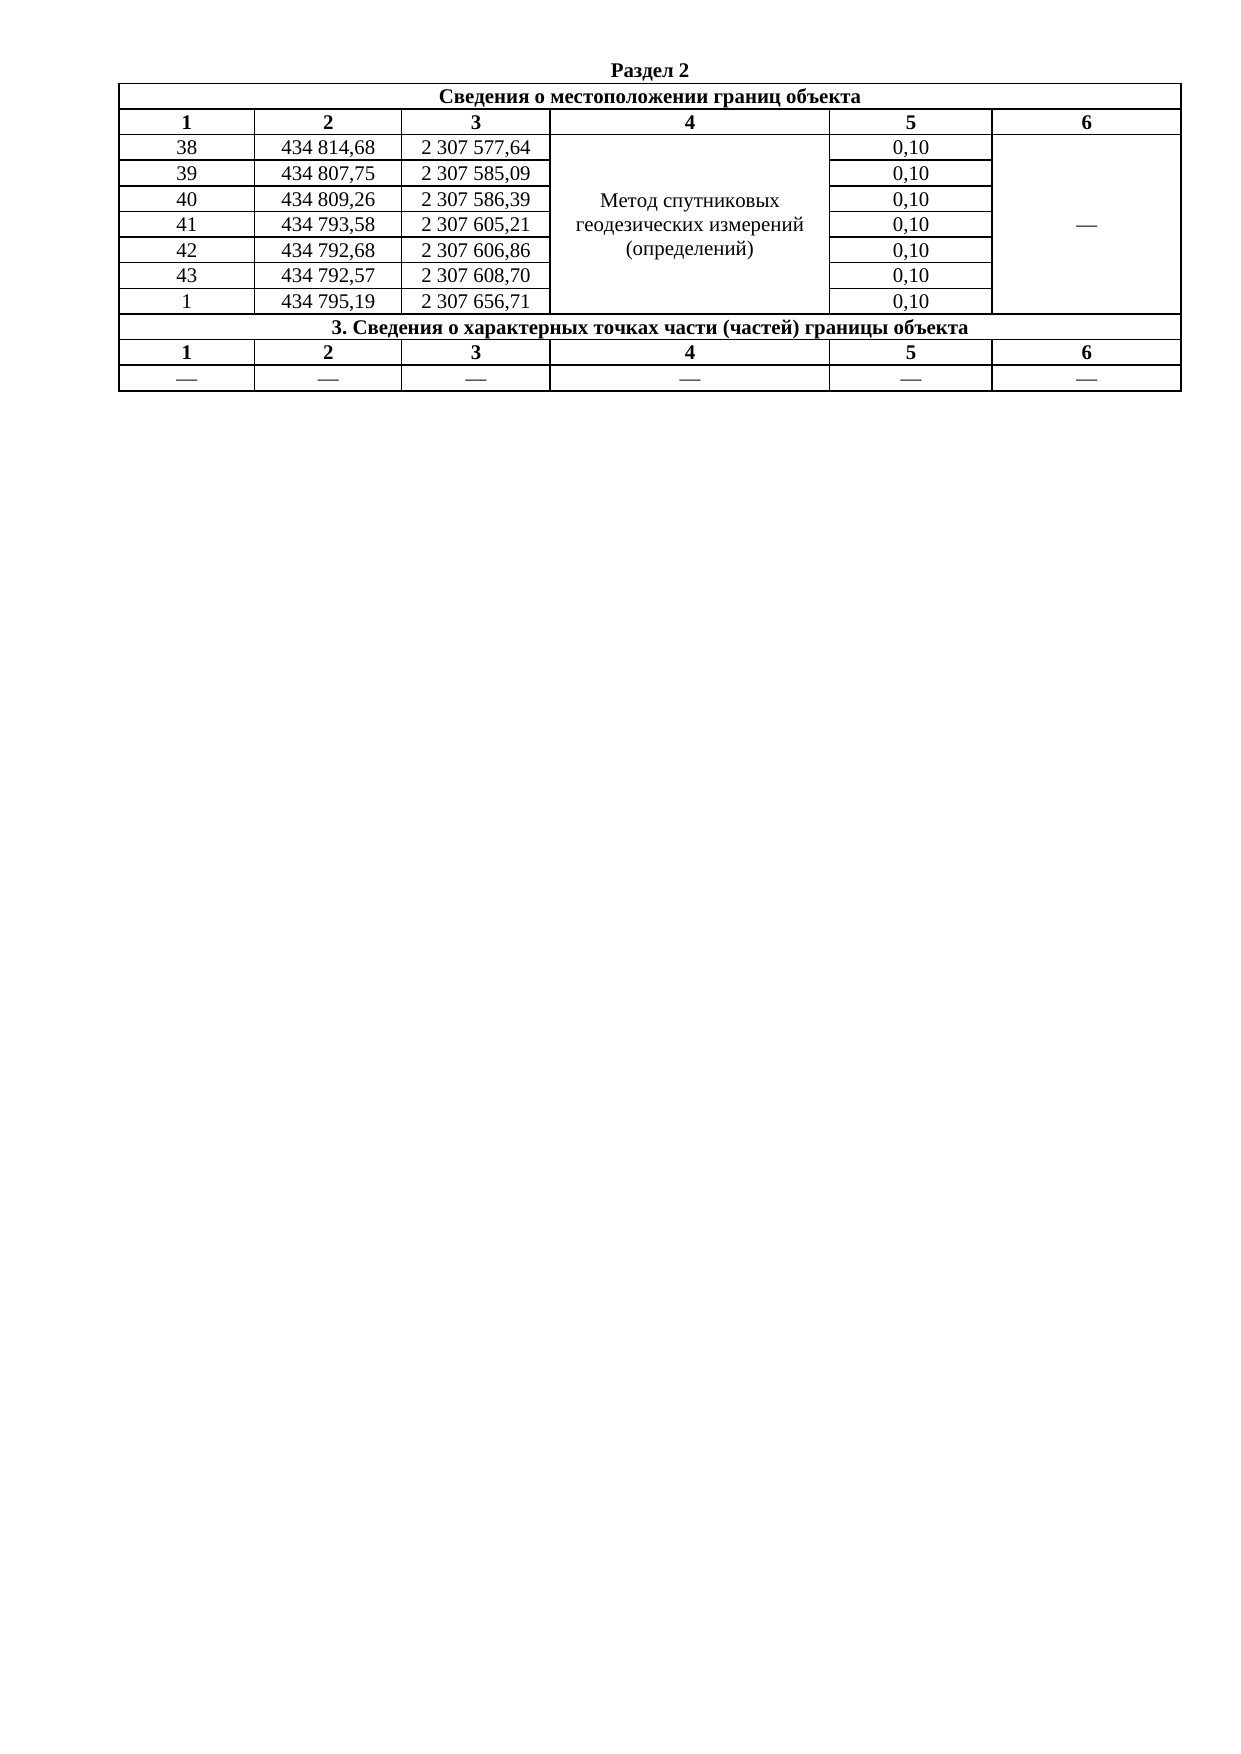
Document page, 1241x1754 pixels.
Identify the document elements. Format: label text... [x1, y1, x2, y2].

table_cell 434 792,68 [255, 238, 401, 262]
table_cell 434 809,26 [255, 187, 401, 211]
table_header Раздел 2 [119, 59, 1181, 82]
table_cell — [120, 366, 254, 390]
table_cell 1 [120, 110, 254, 134]
table_cell 0,10 [830, 263, 991, 287]
table_cell 3 [402, 110, 549, 134]
table_cell — [551, 366, 829, 390]
table_cell [119, 392, 1181, 396]
table_cell 6 [993, 110, 1180, 134]
table_cell 2 307 586,39 [402, 187, 549, 211]
table_cell 3. Сведения о характерных точках части (частей) границы объекта [120, 315, 1180, 339]
table_cell 2 307 606,86 [402, 238, 549, 262]
table_cell 434 795,19 [255, 289, 401, 313]
table_cell 5 [830, 110, 991, 134]
table_cell 2 307 608,70 [402, 263, 549, 287]
table_cell 2 [255, 110, 401, 134]
table_cell 2 307 605,21 [402, 212, 549, 236]
table_cell Метод спутниковых геодезических измерений (определений) [551, 135, 829, 313]
table_cell — [255, 366, 401, 390]
table_cell — [993, 366, 1180, 390]
table_cell 4 [551, 340, 829, 364]
table_cell 2 [255, 340, 401, 364]
table_cell 41 [120, 212, 254, 236]
table_cell 3 [402, 340, 549, 364]
table_cell 38 [120, 135, 254, 159]
table_cell 1 [120, 289, 254, 313]
table_cell 5 [830, 340, 991, 364]
table_cell 2 307 656,71 [402, 289, 549, 313]
table_cell 434 807,75 [255, 161, 401, 185]
table_cell 0,10 [830, 135, 991, 159]
table_cell 434 792,57 [255, 263, 401, 287]
table_cell 0,10 [830, 161, 991, 185]
table_cell — [993, 135, 1180, 313]
table_cell 6 [993, 340, 1180, 364]
table_cell 434 814,68 [255, 135, 401, 159]
table_cell 0,10 [830, 238, 991, 262]
table_cell 2 307 577,64 [402, 135, 549, 159]
table_cell 1 [120, 340, 254, 364]
table_cell 39 [120, 161, 254, 185]
table_cell Сведения о местоположении границ объекта [120, 84, 1180, 108]
table_cell — [402, 366, 549, 390]
table_cell 0,10 [830, 289, 991, 313]
table_cell 43 [120, 263, 254, 287]
table_cell 4 [551, 110, 829, 134]
table_cell 434 793,58 [255, 212, 401, 236]
table_cell — [830, 366, 991, 390]
table_cell 2 307 585,09 [402, 161, 549, 185]
table_cell 0,10 [830, 187, 991, 211]
table_cell 0,10 [830, 212, 991, 236]
table_cell 40 [120, 187, 254, 211]
table_cell 42 [120, 238, 254, 262]
